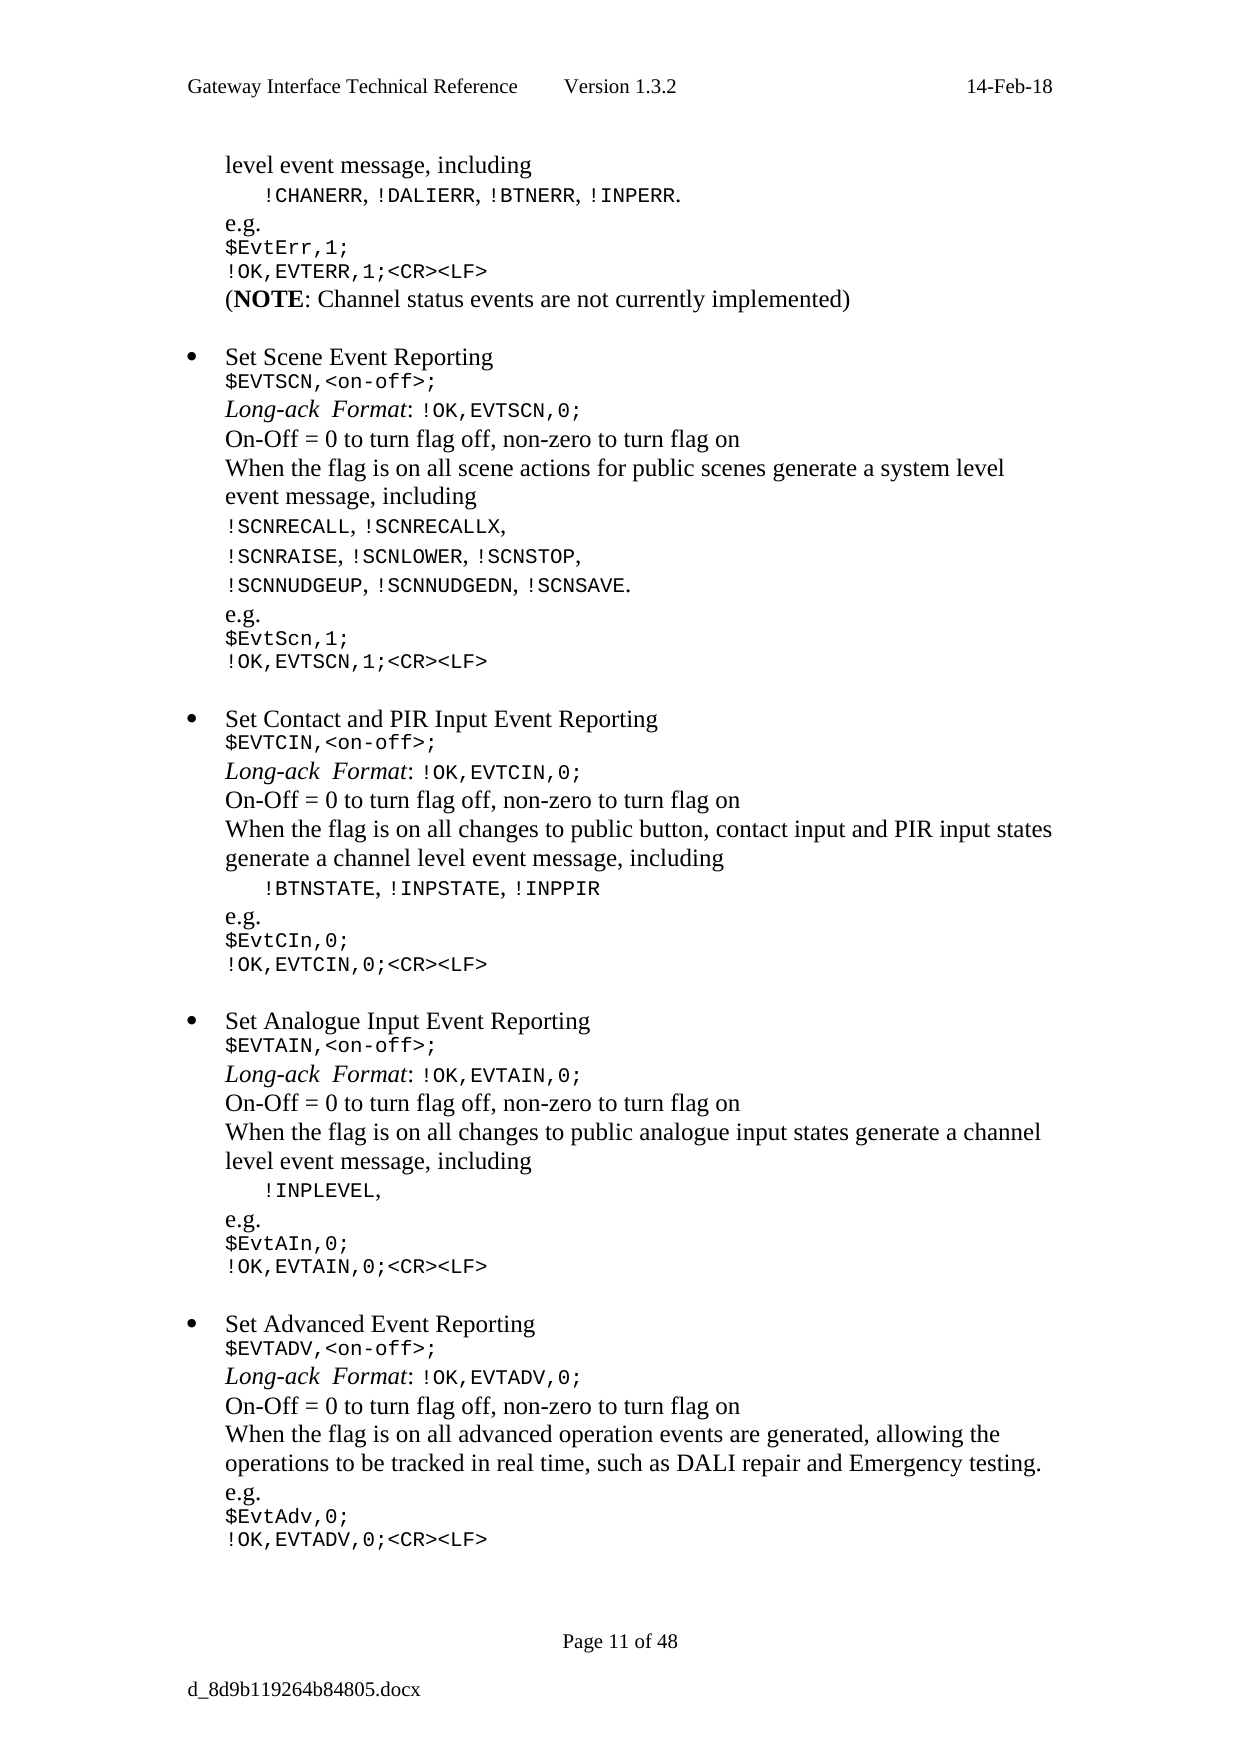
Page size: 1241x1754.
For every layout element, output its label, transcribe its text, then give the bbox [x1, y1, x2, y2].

list Set Analogue Input Event Reporting $EVTAIN,<on-off>; Long-ack Format: !OK,EVTAIN,0; On-Off = 0 to turn flag off, non-zero to turn flag on When the flag is on all changes to public analogue input states generate a channel level event message, including !INPLEVEL, e.g. $EvtAIn,0; !OK,EVTAIN,0;<CR><LF> [187, 1006, 1053, 1309]
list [187, 150, 1053, 342]
list Set Advanced Event Reporting $EVTADV,<on-off>; Long-ack Format: !OK,EVTADV,0; On-Off = 0 to turn flag off, non-zero to turn flag on When the flag is on all advanced operation events are generated, allowing the operations to be tracked in real time, such as DALI repair and Emergency testing. e.g. $EvtAdv,0; !OK,EVTADV,0;<CR><LF> [187, 1309, 1053, 1582]
list Set Scene Event Reporting $EVTSCN,<on-off>; Long-ack Format: !OK,EVTSCN,0; On-Off = 0 to turn flag off, non-zero to turn flag on When the flag is on all scene actions for public scenes generate a system level event message, including !SCNRECALL, !SCNRECALLX, !SCNRAISE, !SCNLOWER, !SCNSTOP, !SCNNUDGEUP, !SCNNUDGEDN, !SCNSAVE. e.g. $EvtScn,1; !OK,EVTSCN,1;<CR><LF> [187, 342, 1053, 704]
list Set Contact and PIR Input Event Reporting $EVTCIN,<on-off>; Long-ack Format: !OK,EVTCIN,0; On-Off = 0 to turn flag off, non-zero to turn flag on When the flag is on all changes to public button, contact input and PIR input states generate a channel level event message, including !BTNSTATE, !INPSTATE, !INPPIR e.g. $EvtCIn,0; !OK,EVTCIN,0;<CR><LF> [187, 704, 1053, 1006]
